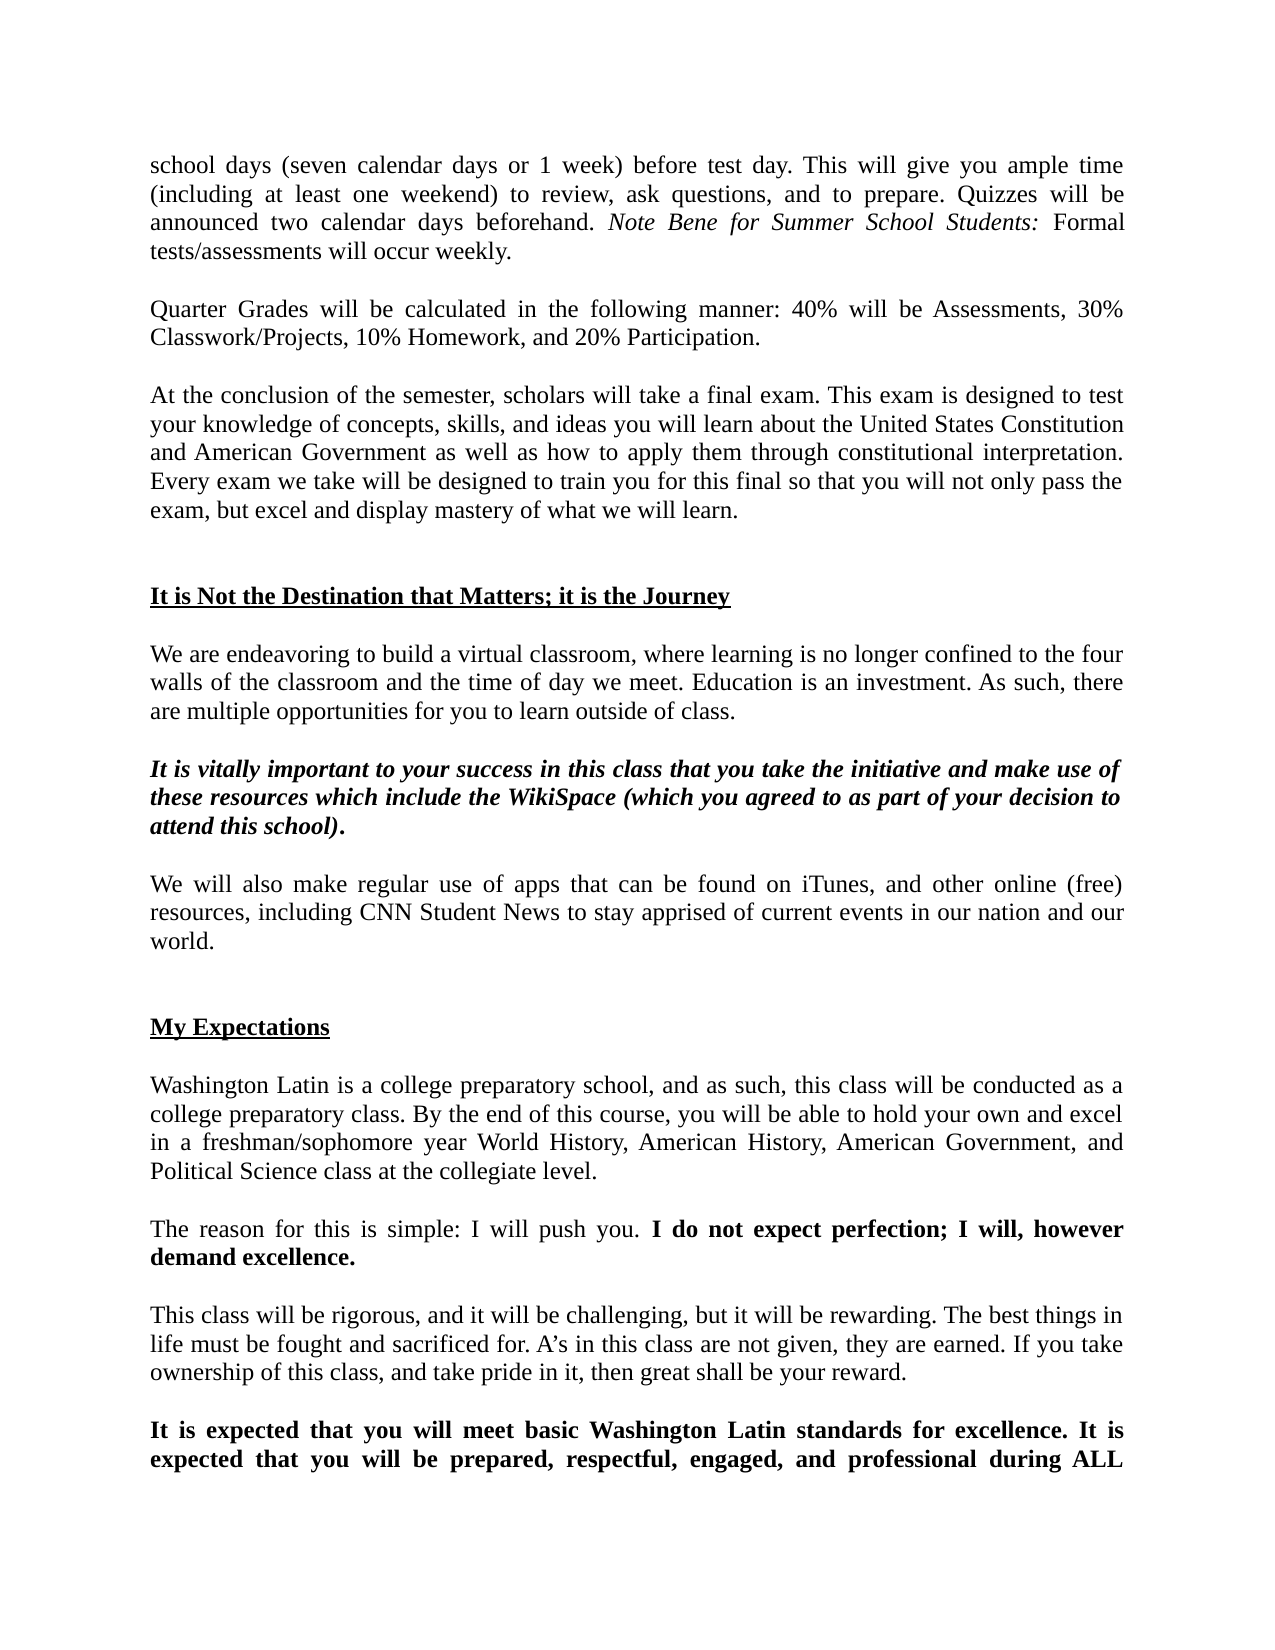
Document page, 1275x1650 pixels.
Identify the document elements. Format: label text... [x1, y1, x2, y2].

text We are endeavoring to build a virtual classroom, where learning is no longer confined to the four walls of the classroom and the time of day we meet. Education is an investment. As such, there are multiple opportunities for you to learn outside of class. [150, 639, 1125, 725]
text We will also make regular use of apps that can be found on iTunes, and other online (free) resources, including CNN Student News to stay apprised of current events in our nation and our world. [150, 869, 1125, 955]
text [150, 1415, 1125, 1472]
text At the conclusion of the semester, scholars will take a final exam. This exam is designed to test your knowledge of concepts, skills, and ideas you will learn about the United States Constitution and American Government as well as how to apply them through constitutional interpretation. Every exam we take will be designed to train you for this final so that you will not only pass the exam, but excel and display mastery of what we will learn. [150, 380, 1125, 524]
text It is Not the Destination that Matters; it is the Journey [150, 581, 1125, 610]
text My Expectations [150, 1012, 1125, 1041]
text The reason for this is simple: I will push you. I do not expect perfection; I will, however demand excellence. [150, 1214, 1125, 1271]
text Quarter Grades will be calculated in the following manner: 40% will be Assessments, 30% Classwork/Projects, 10% Homework, and 20% Participation. [150, 294, 1125, 351]
text It is vitally important to your success in this class that you take the initiative and make use of these resources which include the WikiSpace (which you agreed to as part of your decision to attend this school). [150, 754, 1125, 840]
text Washington Latin is a college preparatory school, and as such, this class will be conducted as a college preparatory class. By the end of this course, you will be able to hold your own and excel in a freshman/sophomore year World History, American History, American Government, and Political Science class at the collegiate level. [150, 1070, 1125, 1185]
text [150, 150, 1125, 265]
text This class will be rigorous, and it will be challenging, but it will be rewarding. The best things in life must be fought and sacrificed for. A’s in this class are not given, they are earned. If you take ownership of this class, and take pride in it, then great shall be your reward. [150, 1300, 1125, 1386]
